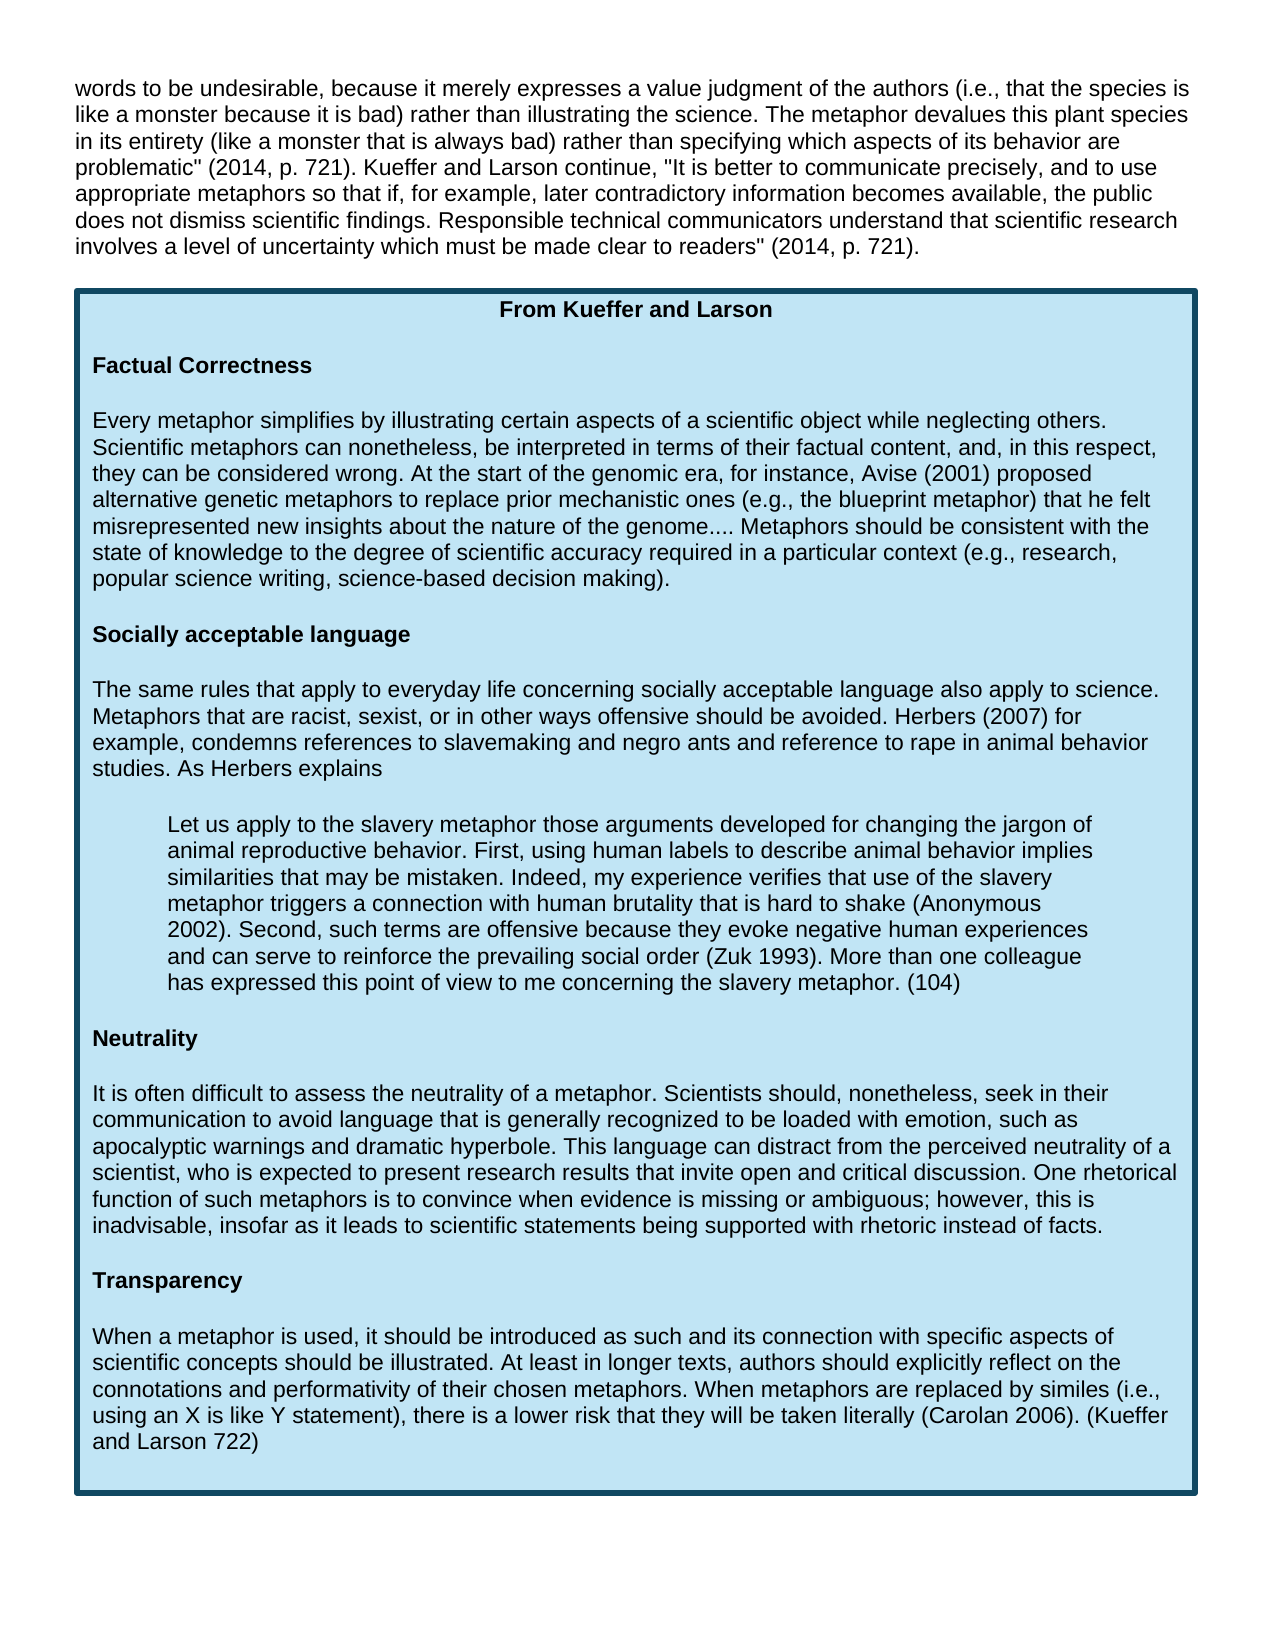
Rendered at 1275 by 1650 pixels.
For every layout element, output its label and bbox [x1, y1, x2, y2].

text [75, 75, 1200, 259]
